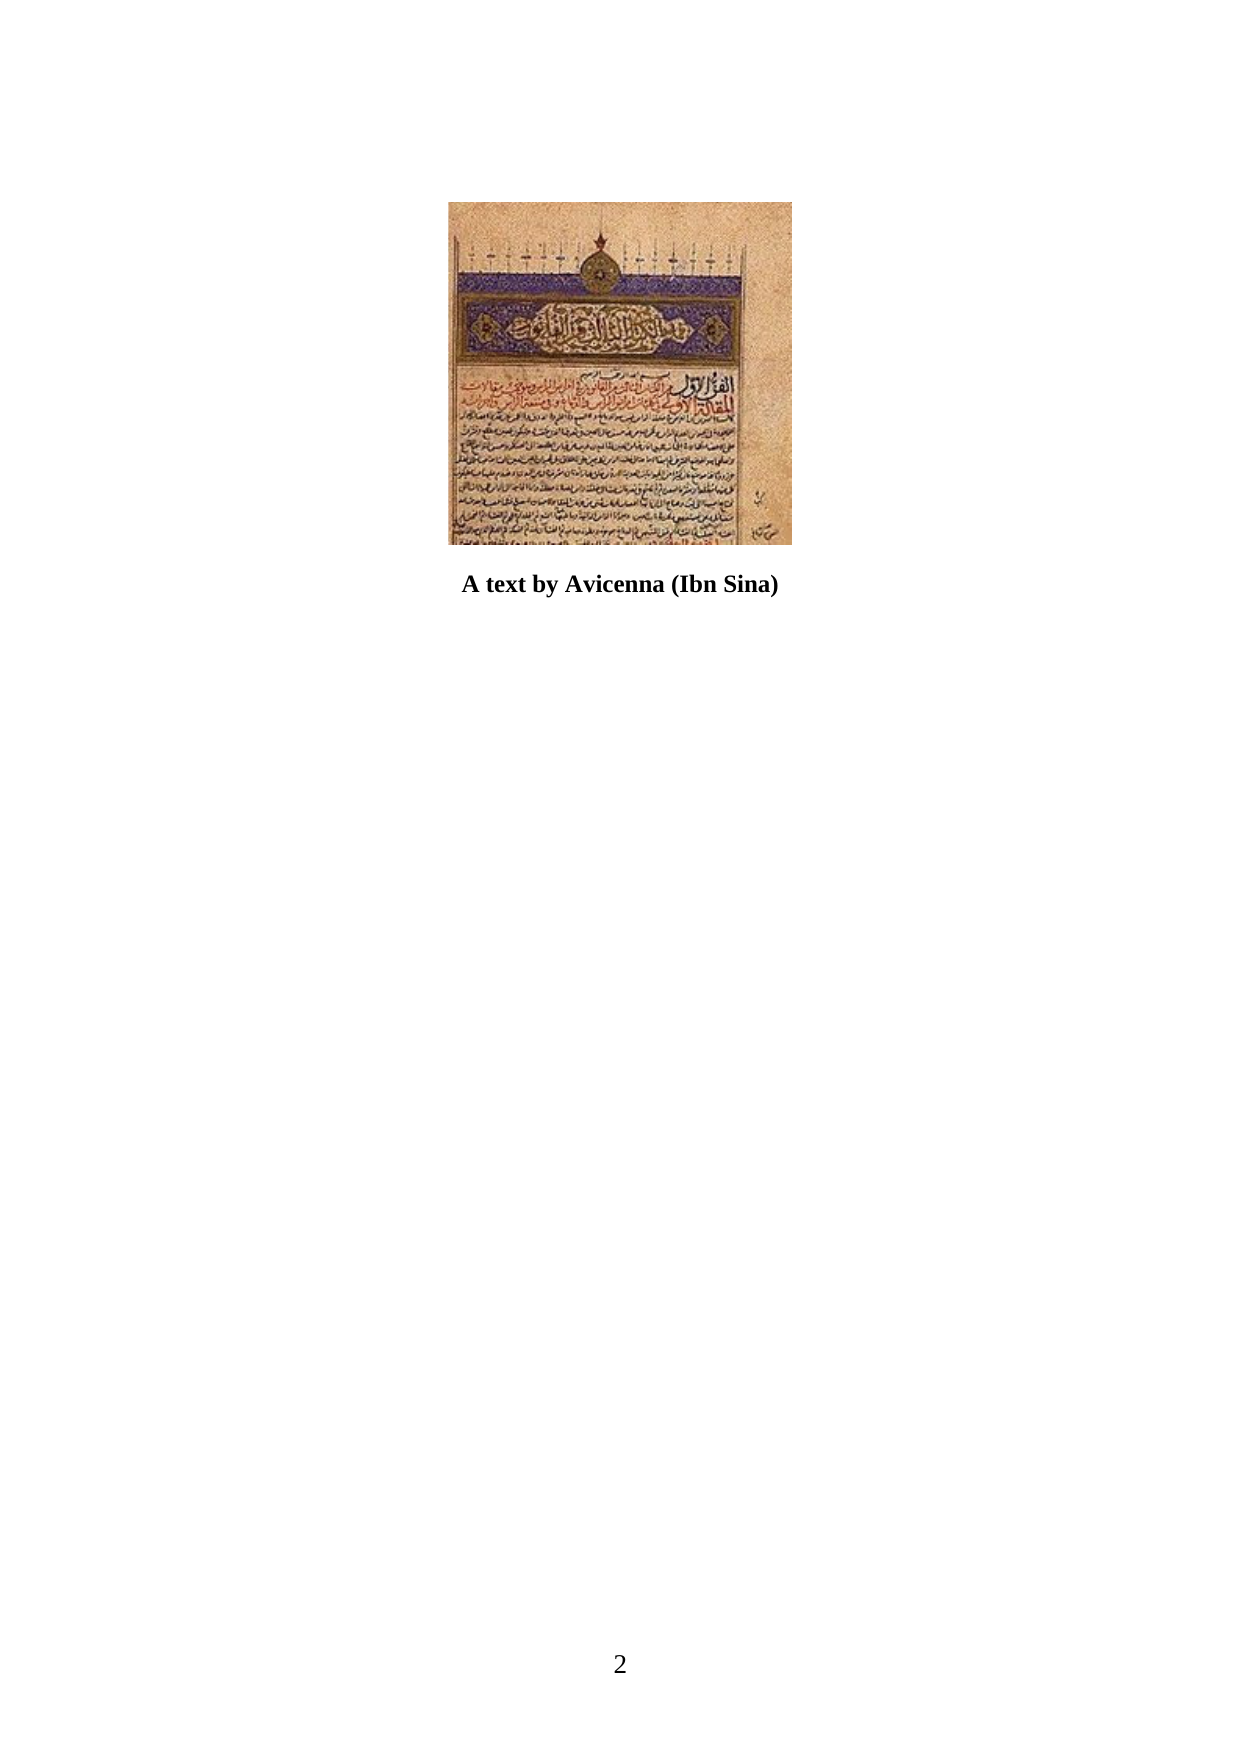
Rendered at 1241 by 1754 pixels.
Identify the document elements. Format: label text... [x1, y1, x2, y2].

text A text by Avicenna (Ibn Sina) [236, 569, 1004, 598]
picture [448, 202, 792, 545]
